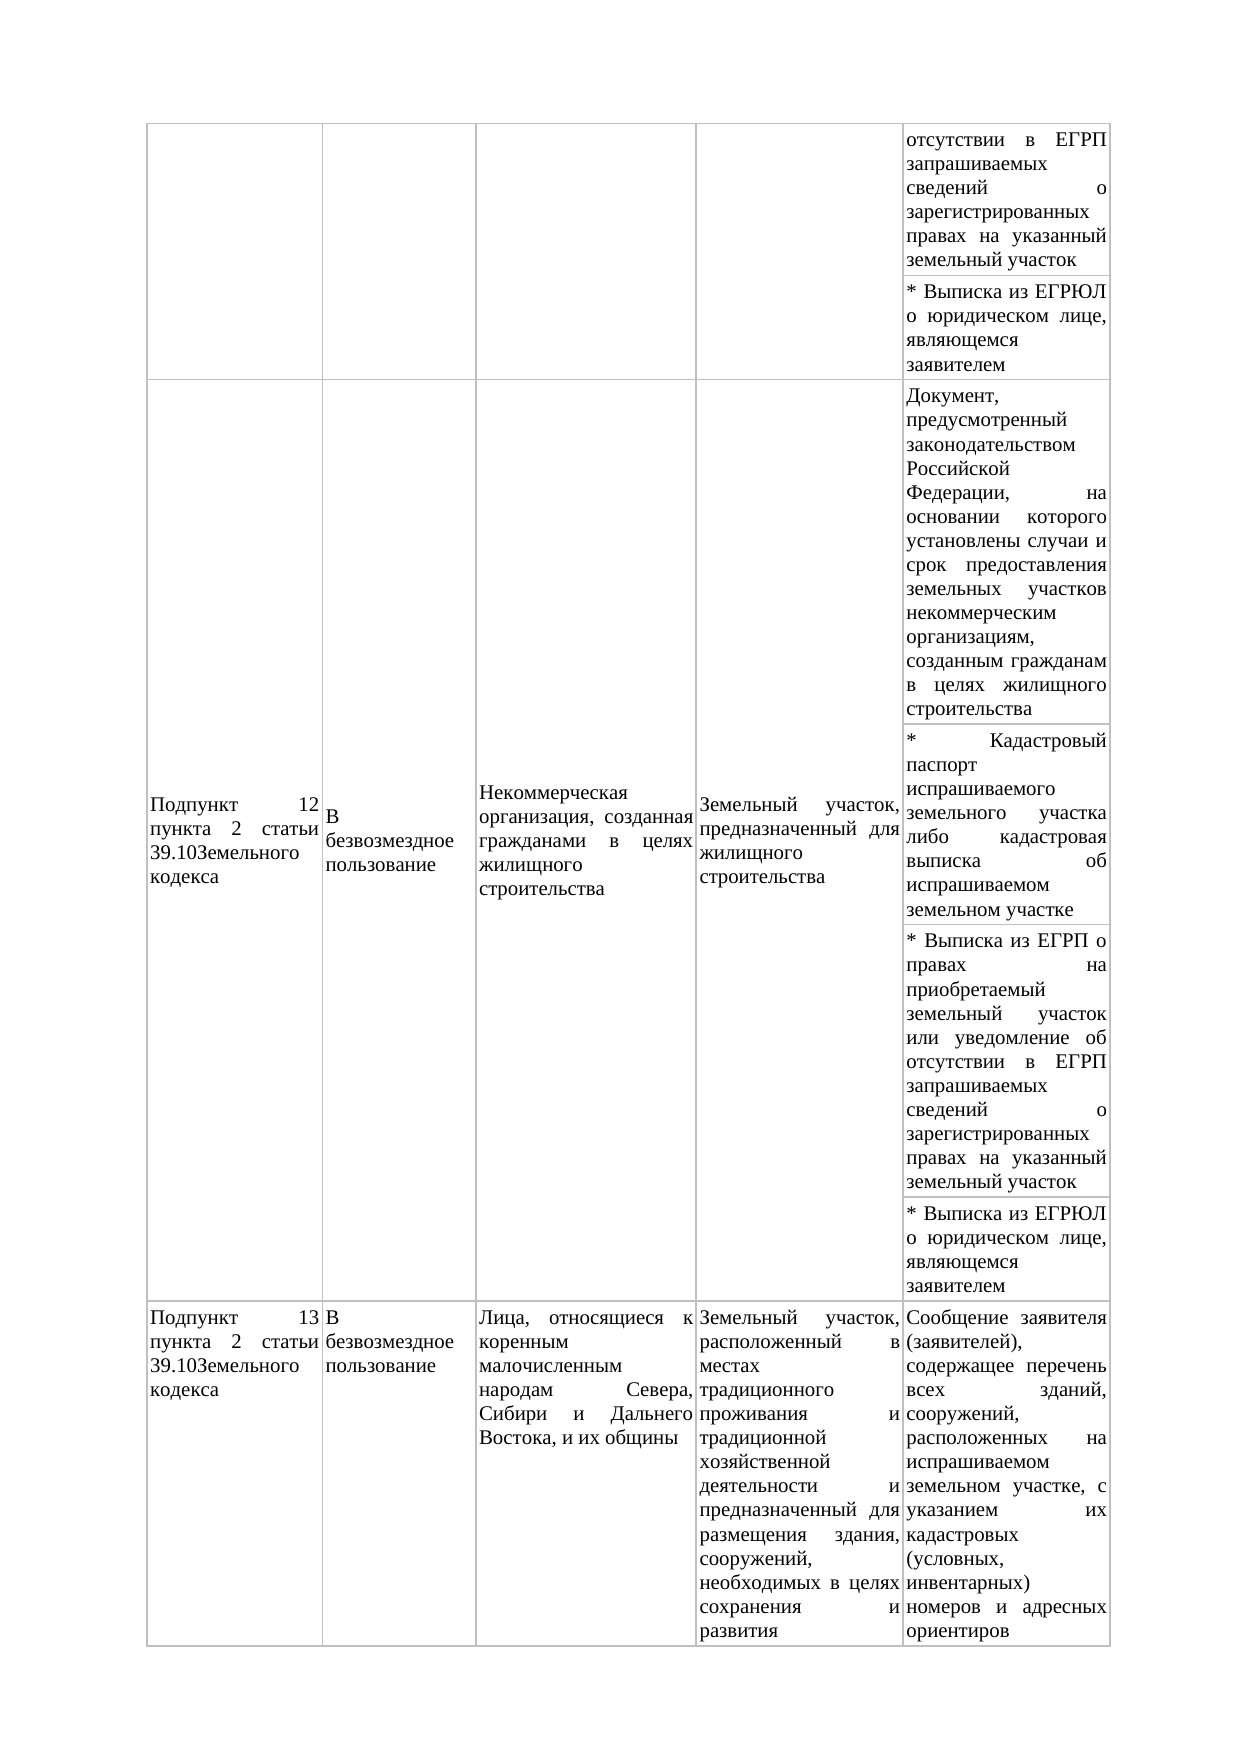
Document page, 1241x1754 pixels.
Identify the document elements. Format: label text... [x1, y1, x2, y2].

table_cell Некоммерческая организация, созданная гражданами в целях жилищного строительства [477, 380, 695, 1300]
table_cell * Кадастровый паспорт испрашиваемого земельного участка либо кадастровая выписка об испрашиваемом земельном участке [904, 725, 1109, 924]
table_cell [904, 124, 1109, 274]
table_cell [477, 1302, 695, 1645]
table_cell Документ, предусмотренный законодательством Российской Федерации, на основании которого установлены случаи и срок предоставления земельных участков некоммерческим организациям, созданным гражданам в целях жилищного строительства [904, 380, 1109, 723]
table_cell * Выписка из ЕГРЮЛ о юридическом лице, являющемся заявителем [904, 1198, 1109, 1300]
table_cell * Выписка из ЕГРЮЛ о юридическом лице, являющемся заявителем [904, 276, 1109, 379]
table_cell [904, 1302, 1109, 1645]
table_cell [148, 1302, 322, 1645]
table_cell Подпункт 12 пункта 2 статьи 39.10Земельного кодекса [148, 380, 322, 1300]
table_cell В безвозмездное пользование [323, 380, 475, 1300]
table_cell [323, 1302, 475, 1645]
table_cell Земельный участок, предназначенный для жилищного строительства [697, 380, 902, 1300]
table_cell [697, 1302, 902, 1645]
